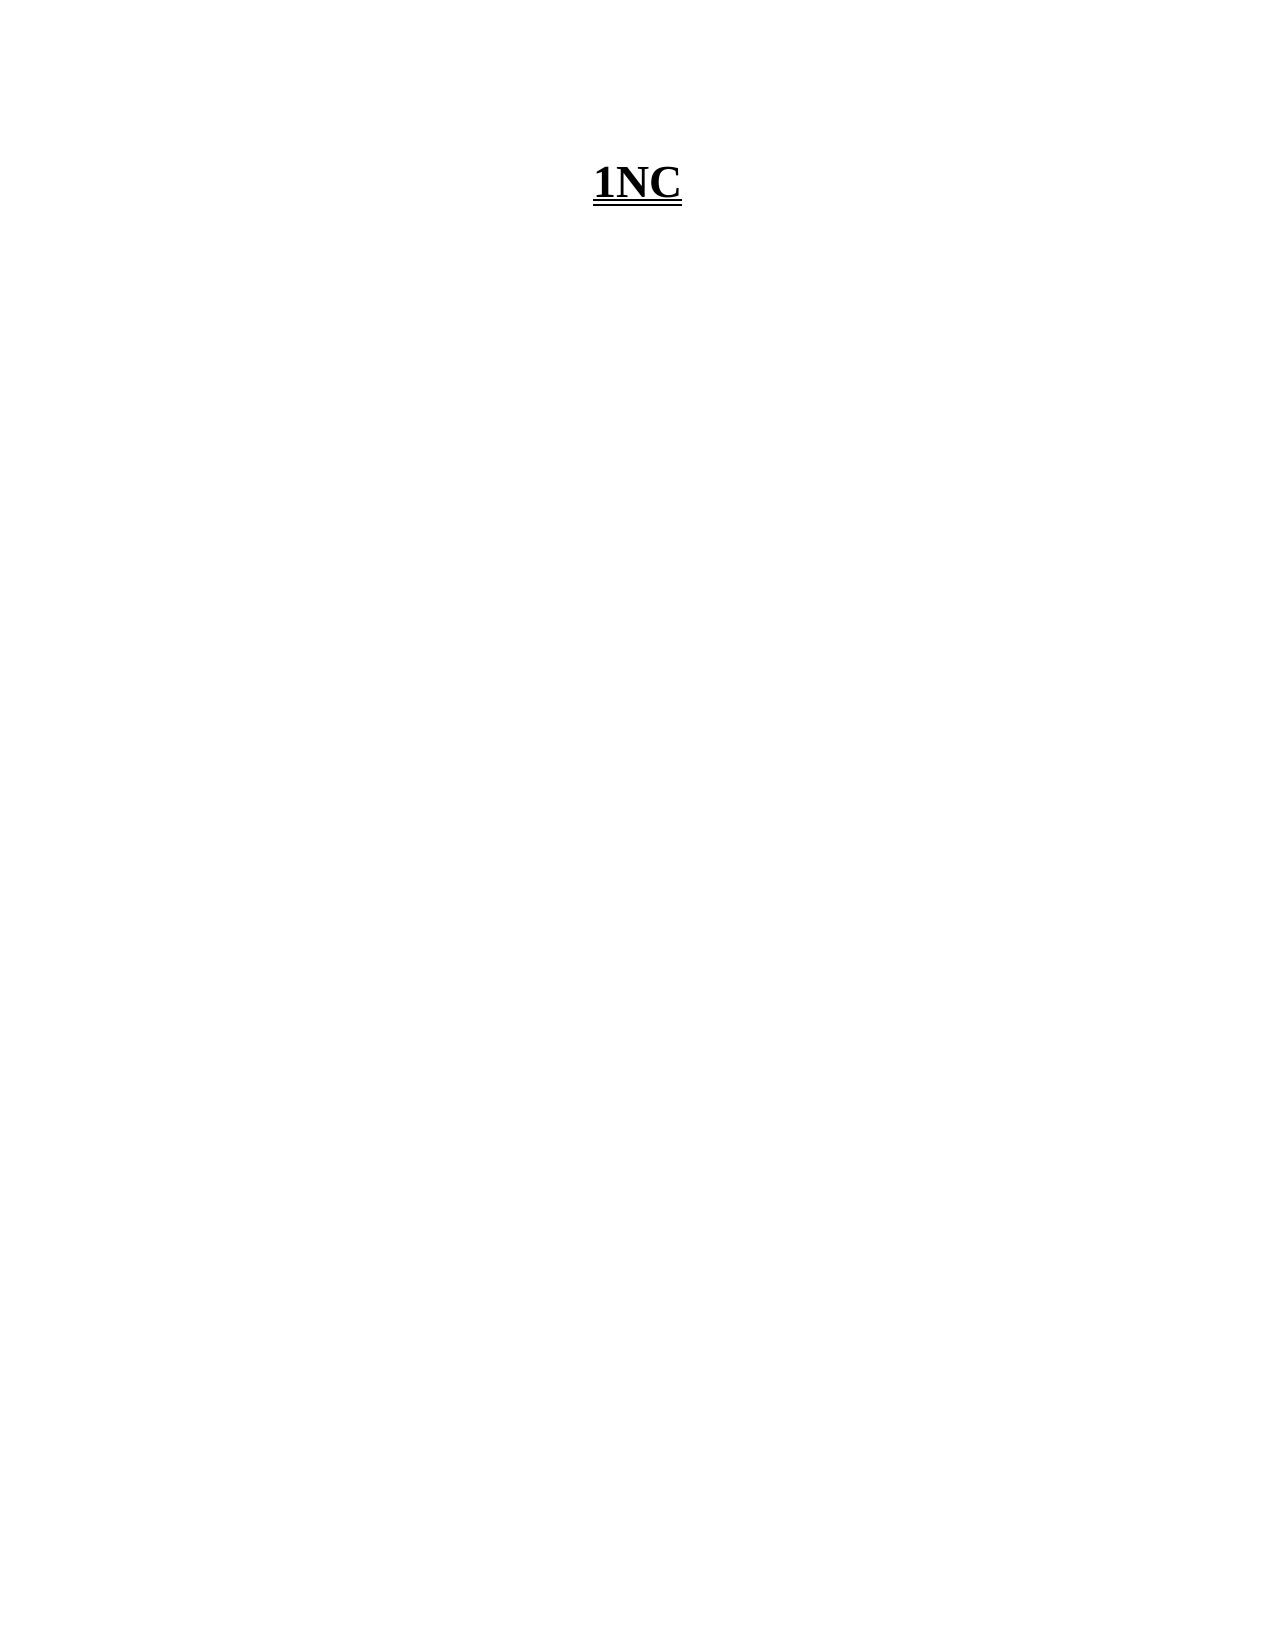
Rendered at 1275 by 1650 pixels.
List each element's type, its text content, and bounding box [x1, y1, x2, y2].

subtitle 1NC [187, 154, 1087, 207]
